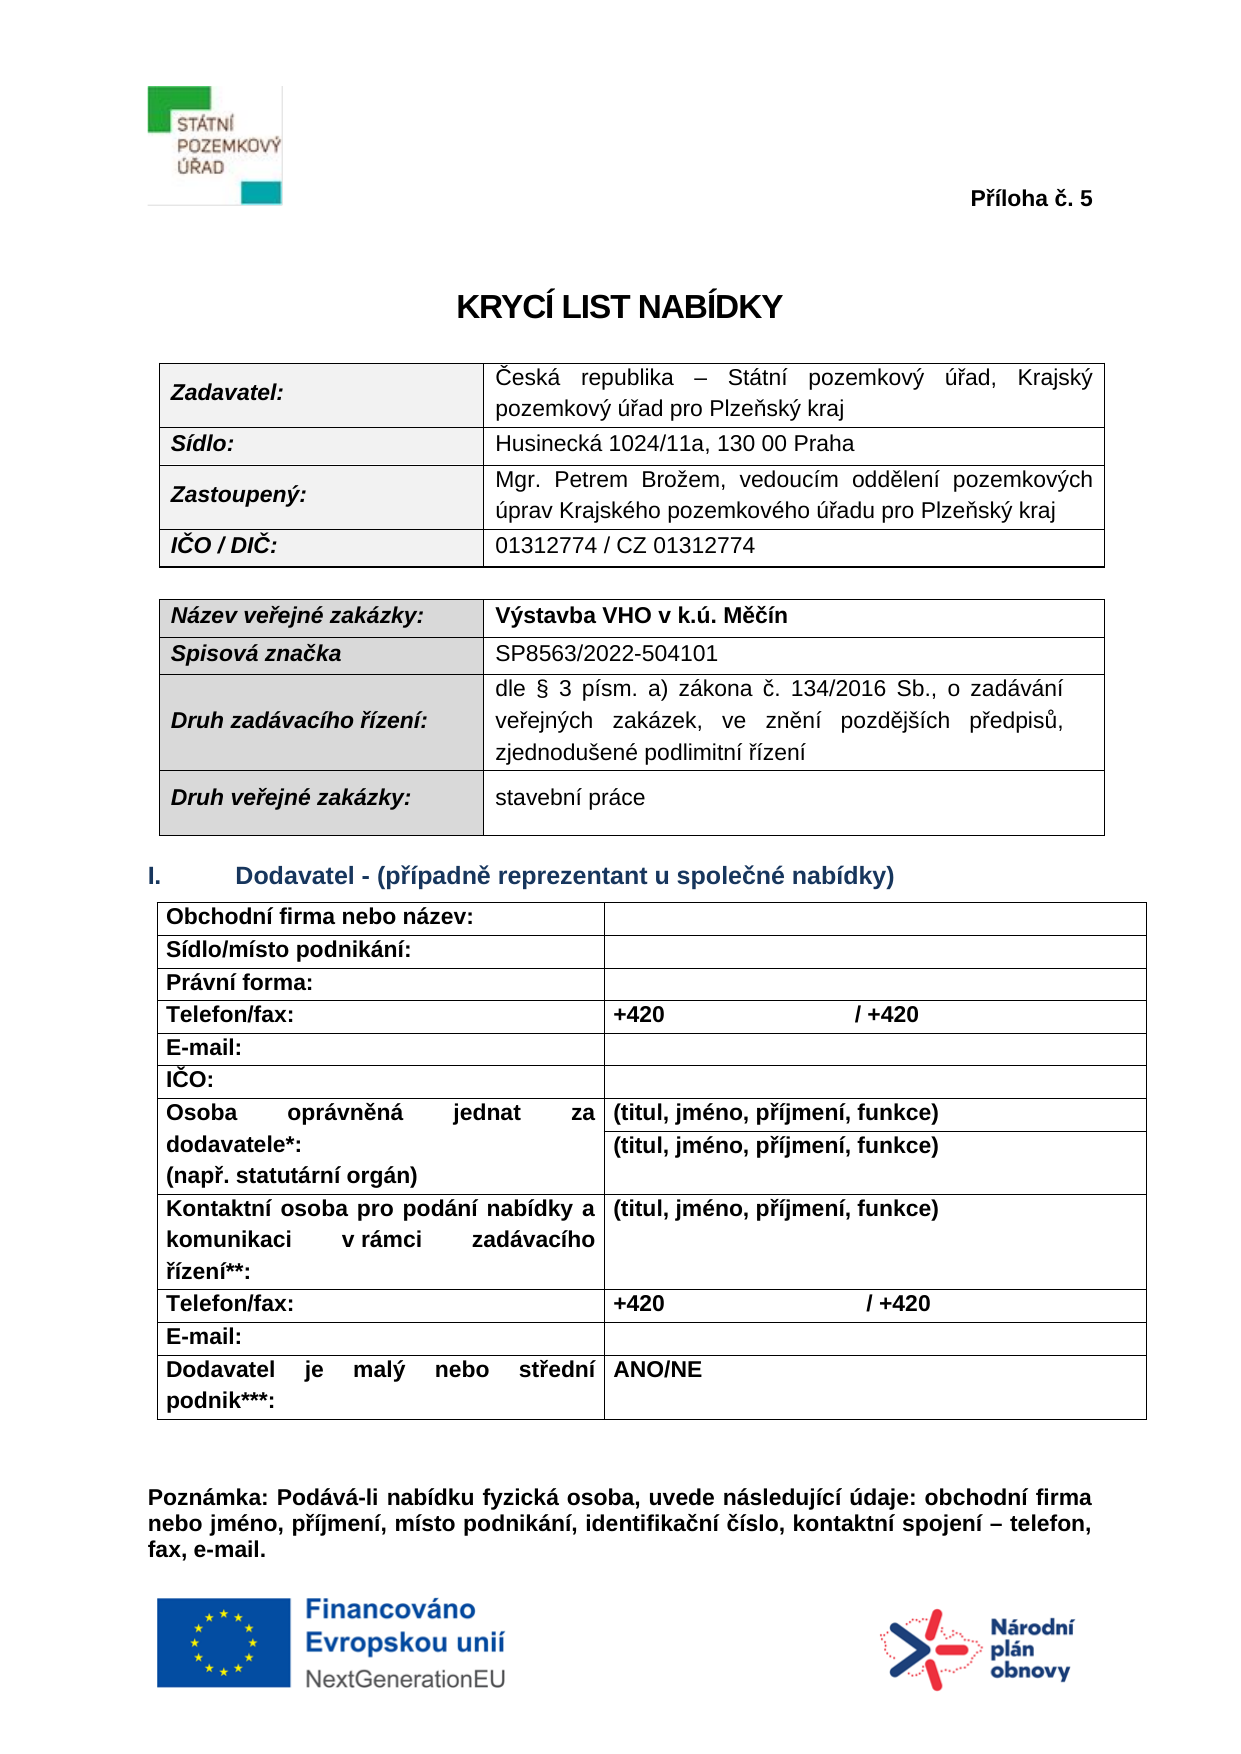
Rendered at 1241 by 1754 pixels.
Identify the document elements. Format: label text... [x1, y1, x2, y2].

table_cell E-mail: [158, 1323, 604, 1354]
table_cell dle § 3 písm. a) zákona č. 134/2016 Sb., o zadávání veřejných zakázek, ve znění pozdějších předpisů, zjednodušené podlimitní řízení [484, 675, 1104, 770]
text Poznámka: Podává-li nabídku fyzická osoba, uvede následující údaje: obchodní firma nebo jméno, příjmení, místo podnikání, identifikační číslo, kontaktní spojení – telefon, fax, e-mail. [148, 1484, 1093, 1563]
table_cell Právní forma: [158, 969, 604, 1000]
picture [147, 86, 284, 207]
table_cell Telefon/fax: [158, 1290, 604, 1322]
table_cell Druh zadávacího řízení: [160, 675, 483, 770]
table_cell IČO / DIČ: [160, 530, 483, 566]
table_cell (titul, jméno, příjmení, funkce) [605, 1099, 1146, 1131]
table_cell Husinecká 1024/11a, 130 00 Praha [484, 428, 1104, 464]
table_cell Sídlo: [160, 428, 483, 464]
table_cell ANO/NE [605, 1356, 1146, 1419]
table_cell Spisová značka [160, 638, 483, 674]
table_header Zadavatel: [160, 364, 483, 427]
table_cell +420 / +420 [605, 1001, 1146, 1033]
table_cell Druh veřejné zakázky: [160, 771, 483, 835]
subtitle Dodavatel - (případně reprezentant u společné nabídky) [148, 861, 1093, 890]
picture [147, 1584, 531, 1699]
table_cell IČO: [158, 1066, 604, 1098]
table_cell SP8563/2022-504101 [484, 638, 1104, 674]
table_cell Mgr. Petrem Brožem, vedoucím oddělení pozemkových úprav Krajského pozemkového úřadu pro Plzeňský kraj [484, 466, 1104, 529]
table_header [605, 903, 1146, 935]
table_cell stavební práce [484, 771, 1104, 835]
table_cell [605, 1034, 1146, 1065]
table_cell Zastoupený: [160, 466, 483, 529]
picture [864, 1584, 1092, 1720]
table_header Obchodní firma nebo název: [158, 903, 604, 935]
table_cell Osoba oprávněná jednat za dodavatele*: (např. statutární orgán) [158, 1099, 604, 1194]
table_cell Sídlo/místo podnikání: [158, 936, 604, 967]
table_cell [605, 1323, 1146, 1354]
table_cell +420 / +420 [605, 1290, 1146, 1322]
table_cell 01312774 / CZ 01312774 [484, 530, 1104, 566]
table_cell Telefon/fax: [158, 1001, 604, 1033]
table_header Název veřejné zakázky: [160, 600, 483, 637]
table_cell Dodavatel je malý nebo střední podnik***: [158, 1356, 604, 1419]
table_cell Kontaktní osoba pro podání nabídky a komunikaci v rámci zadávacího řízení**: [158, 1195, 604, 1289]
table_header Výstavba VHO v k.ú. Měčín [484, 600, 1104, 637]
table_cell [605, 969, 1146, 1000]
title Krycí list nabídky [148, 287, 1093, 325]
table_cell [605, 1066, 1146, 1098]
table_cell (titul, jméno, příjmení, funkce) [605, 1195, 1146, 1289]
table_cell (titul, jméno, příjmení, funkce) [605, 1132, 1146, 1194]
table_header Česká republika – Státní pozemkový úřad, Krajský pozemkový úřad pro Plzeňský kraj [484, 364, 1104, 427]
table_cell E-mail: [158, 1034, 604, 1065]
table_cell [605, 936, 1146, 967]
